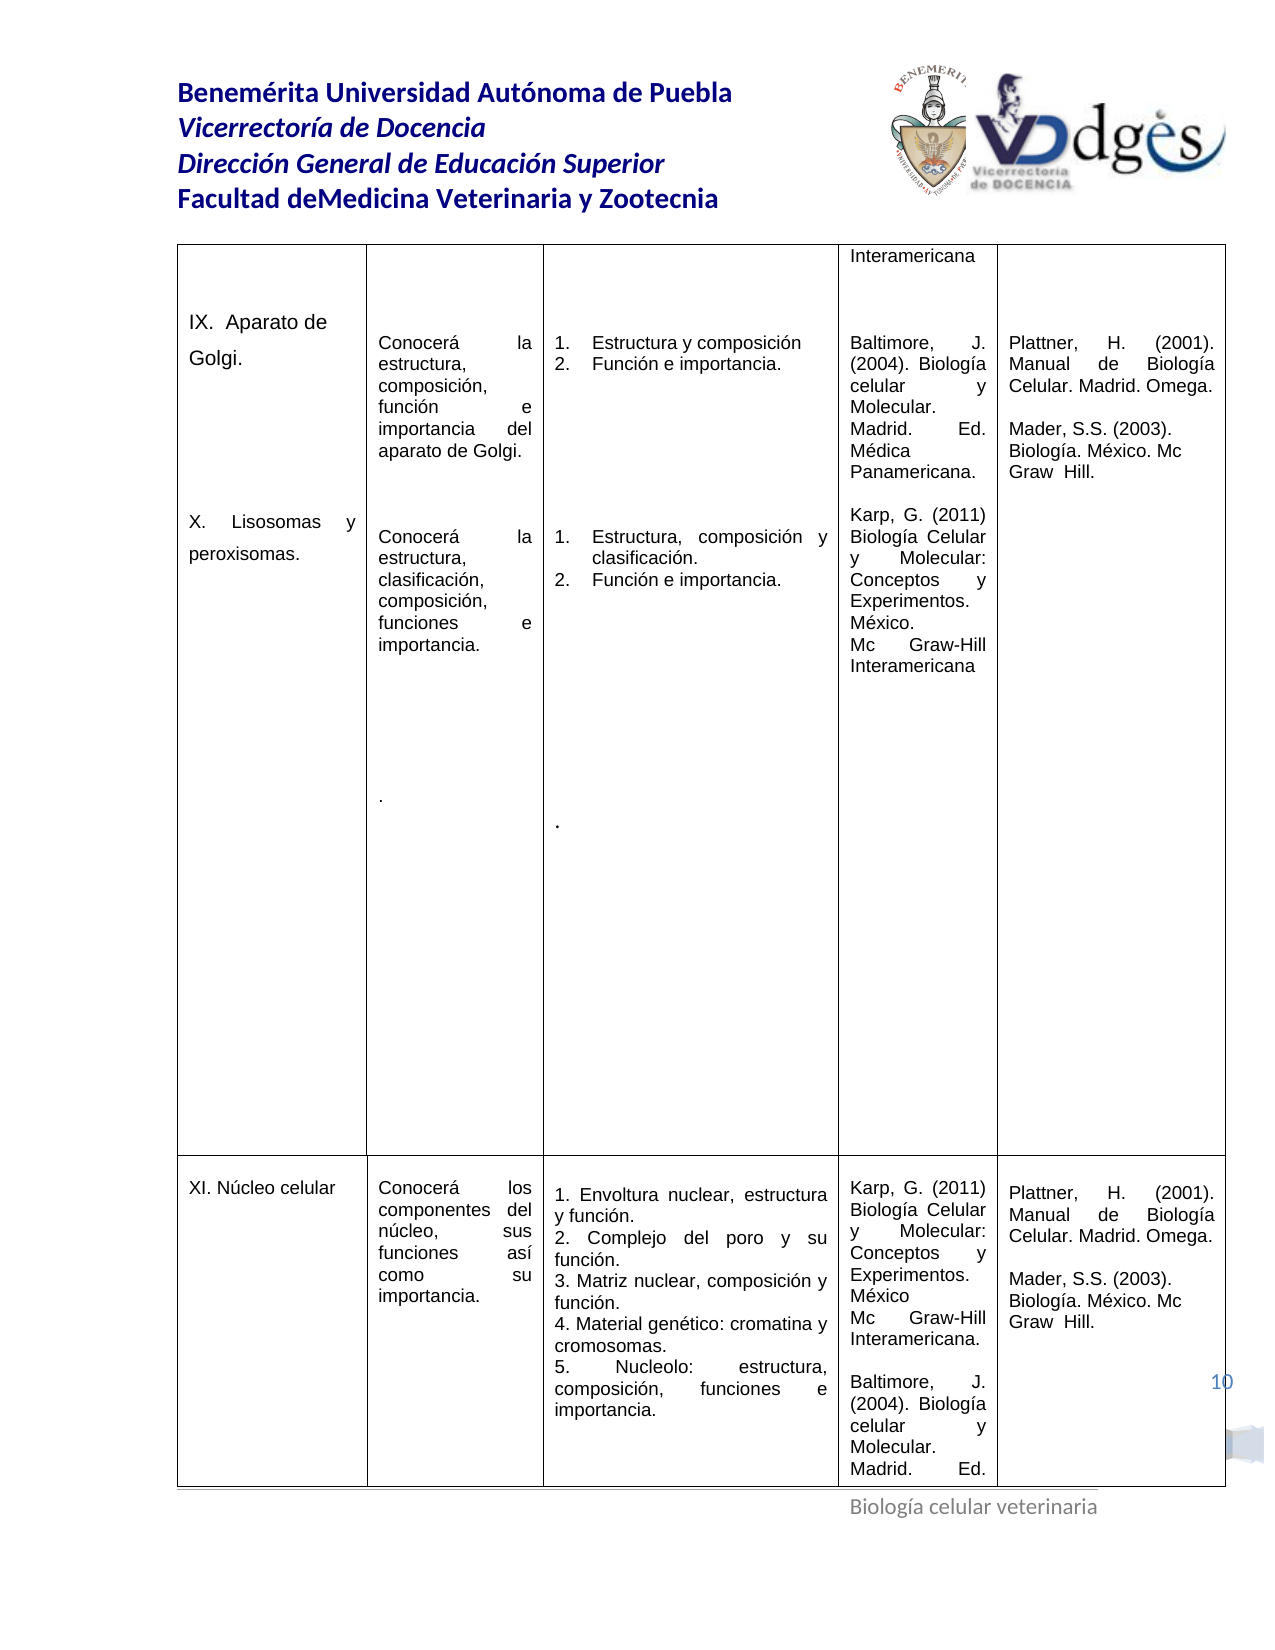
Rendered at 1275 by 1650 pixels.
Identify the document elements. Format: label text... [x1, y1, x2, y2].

picture [891, 65, 1226, 196]
table_cell [998, 1156, 1225, 1486]
table_cell Karp, G. (20) Biología Celular y Molecular: Conceptos y Experimentos. Mc Graw-Hill Interamericana [839, 1156, 997, 1486]
table_cell Peña, A. (1986). Las Membranas de las Células. FCE. [998, 245, 1225, 1154]
table_cell Núcleo celular Ciclo celular Mitosis Meiosis Muerte celular Flujo y regulación de la información genética. [178, 1156, 367, 1486]
